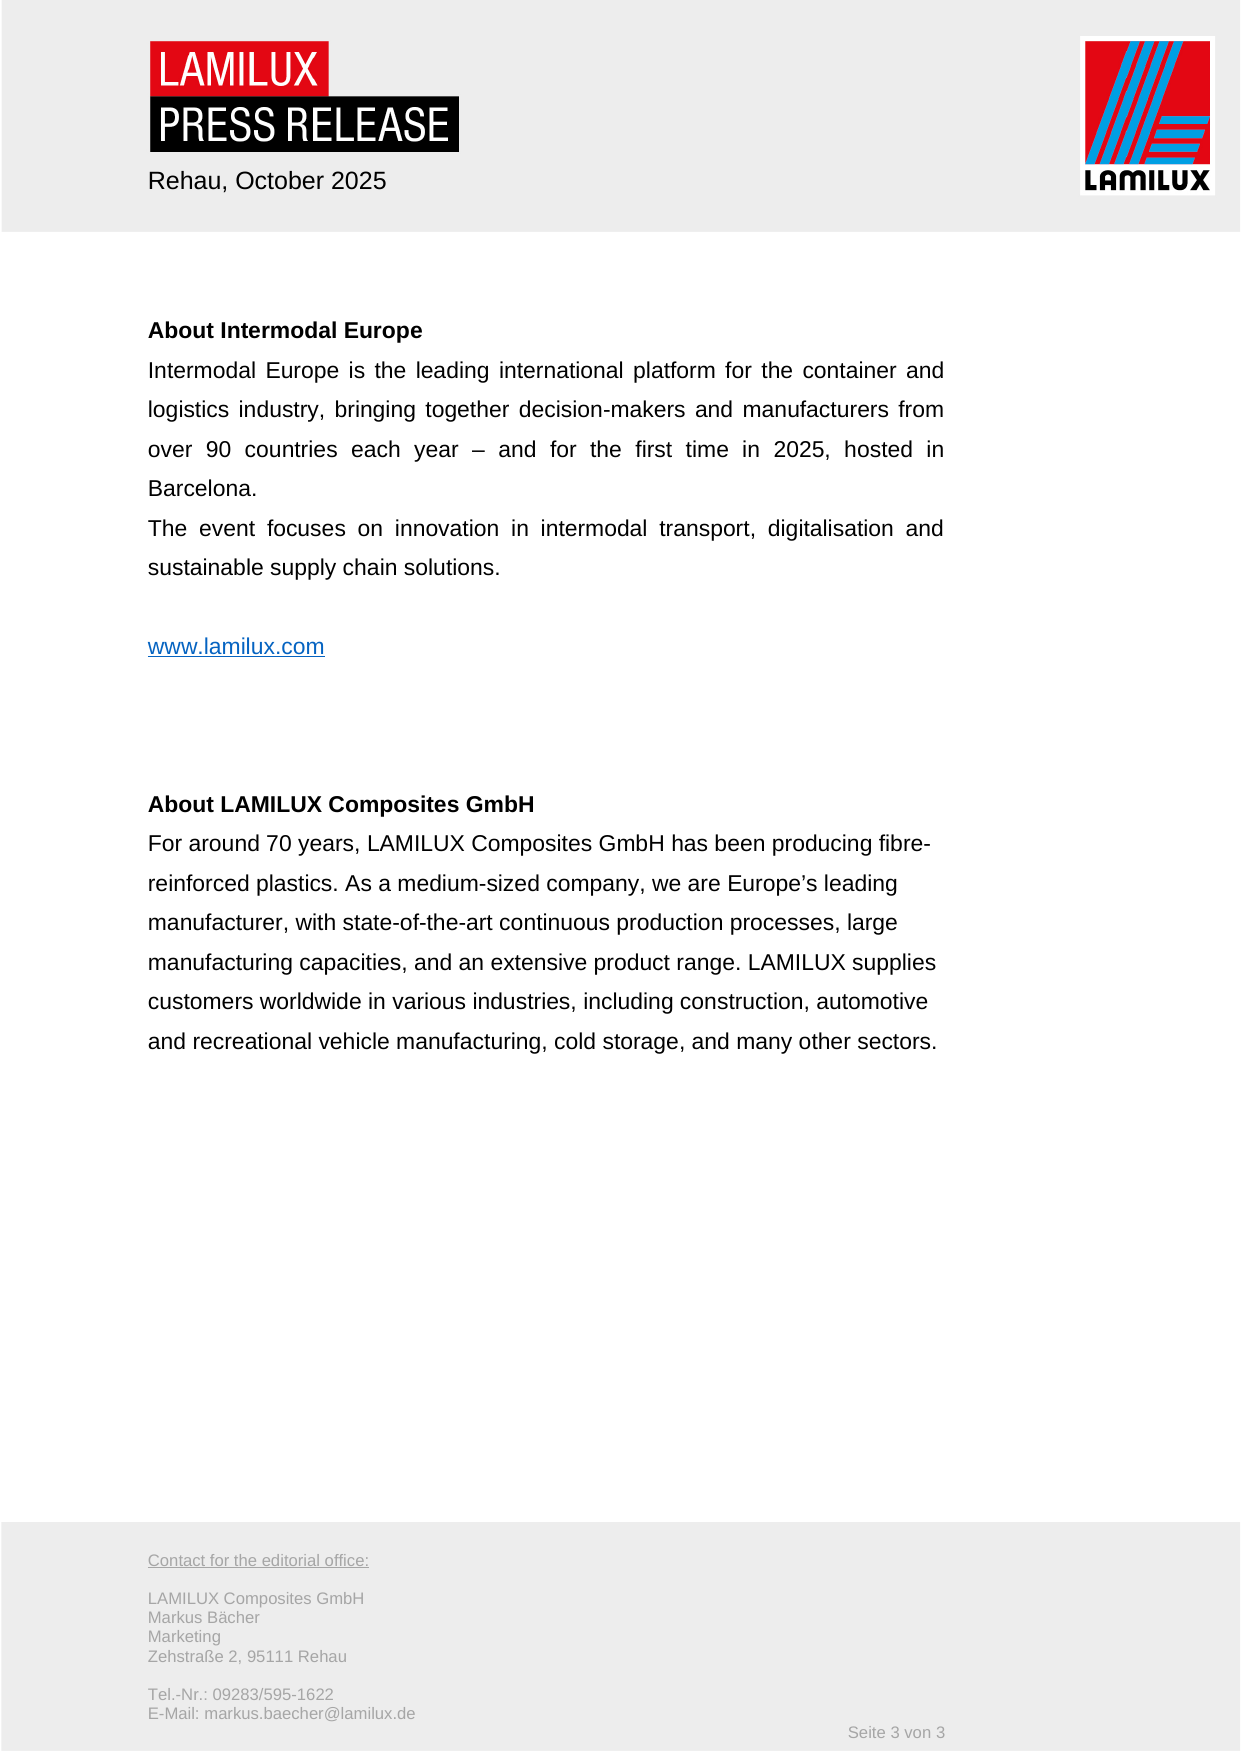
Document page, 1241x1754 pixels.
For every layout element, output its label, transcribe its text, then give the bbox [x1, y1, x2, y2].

text Intermodal Europe is the leading international platform for the container and logistics industry, bringing together decision-makers and manufacturers from over 90 countries each year – and for the first time in 2025, hosted in Barcelona. [148, 357, 945, 501]
text The event focuses on innovation in intermodal transport, digitalisation and sustainable supply chain solutions. [148, 514, 945, 580]
picture [1, 0, 1241, 232]
picture [1, 1522, 1241, 1751]
text www.lamilux.com [148, 633, 945, 659]
text About LAMILUX Composites GmbH For around 70 years, LAMILUX Composites GmbH has been producing fibre-reinforced plastics. As a medium-sized company, we are Europe’s leading manufacturer, with state-of-the-art continuous production processes, large manufacturing capacities, and an extensive product range. LAMILUX supplies customers worldwide in various industries, including construction, automotive and recreational vehicle manufacturing, cold storage, and many other sectors. [148, 791, 945, 1054]
text About Intermodal Europe [148, 317, 945, 343]
